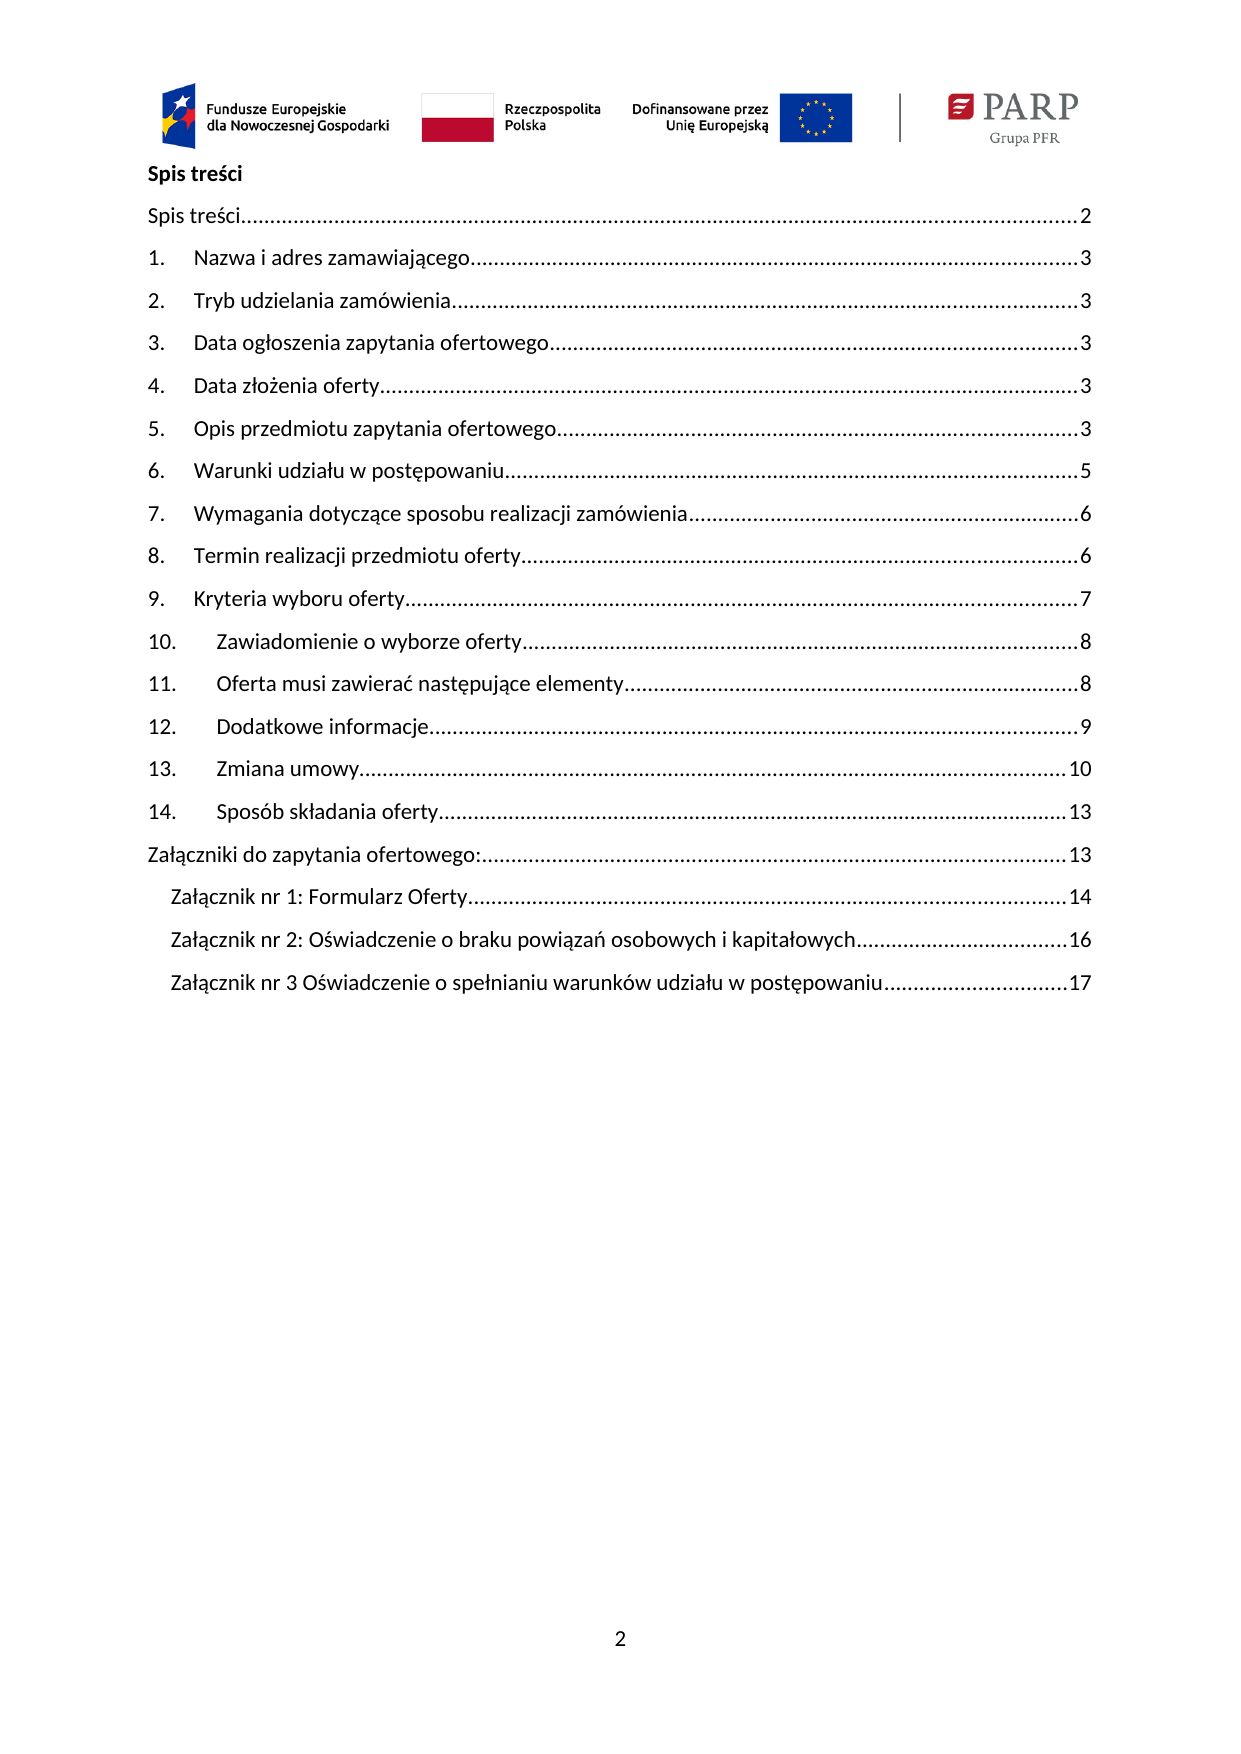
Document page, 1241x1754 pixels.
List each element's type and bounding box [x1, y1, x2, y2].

picture [147, 73, 1093, 159]
